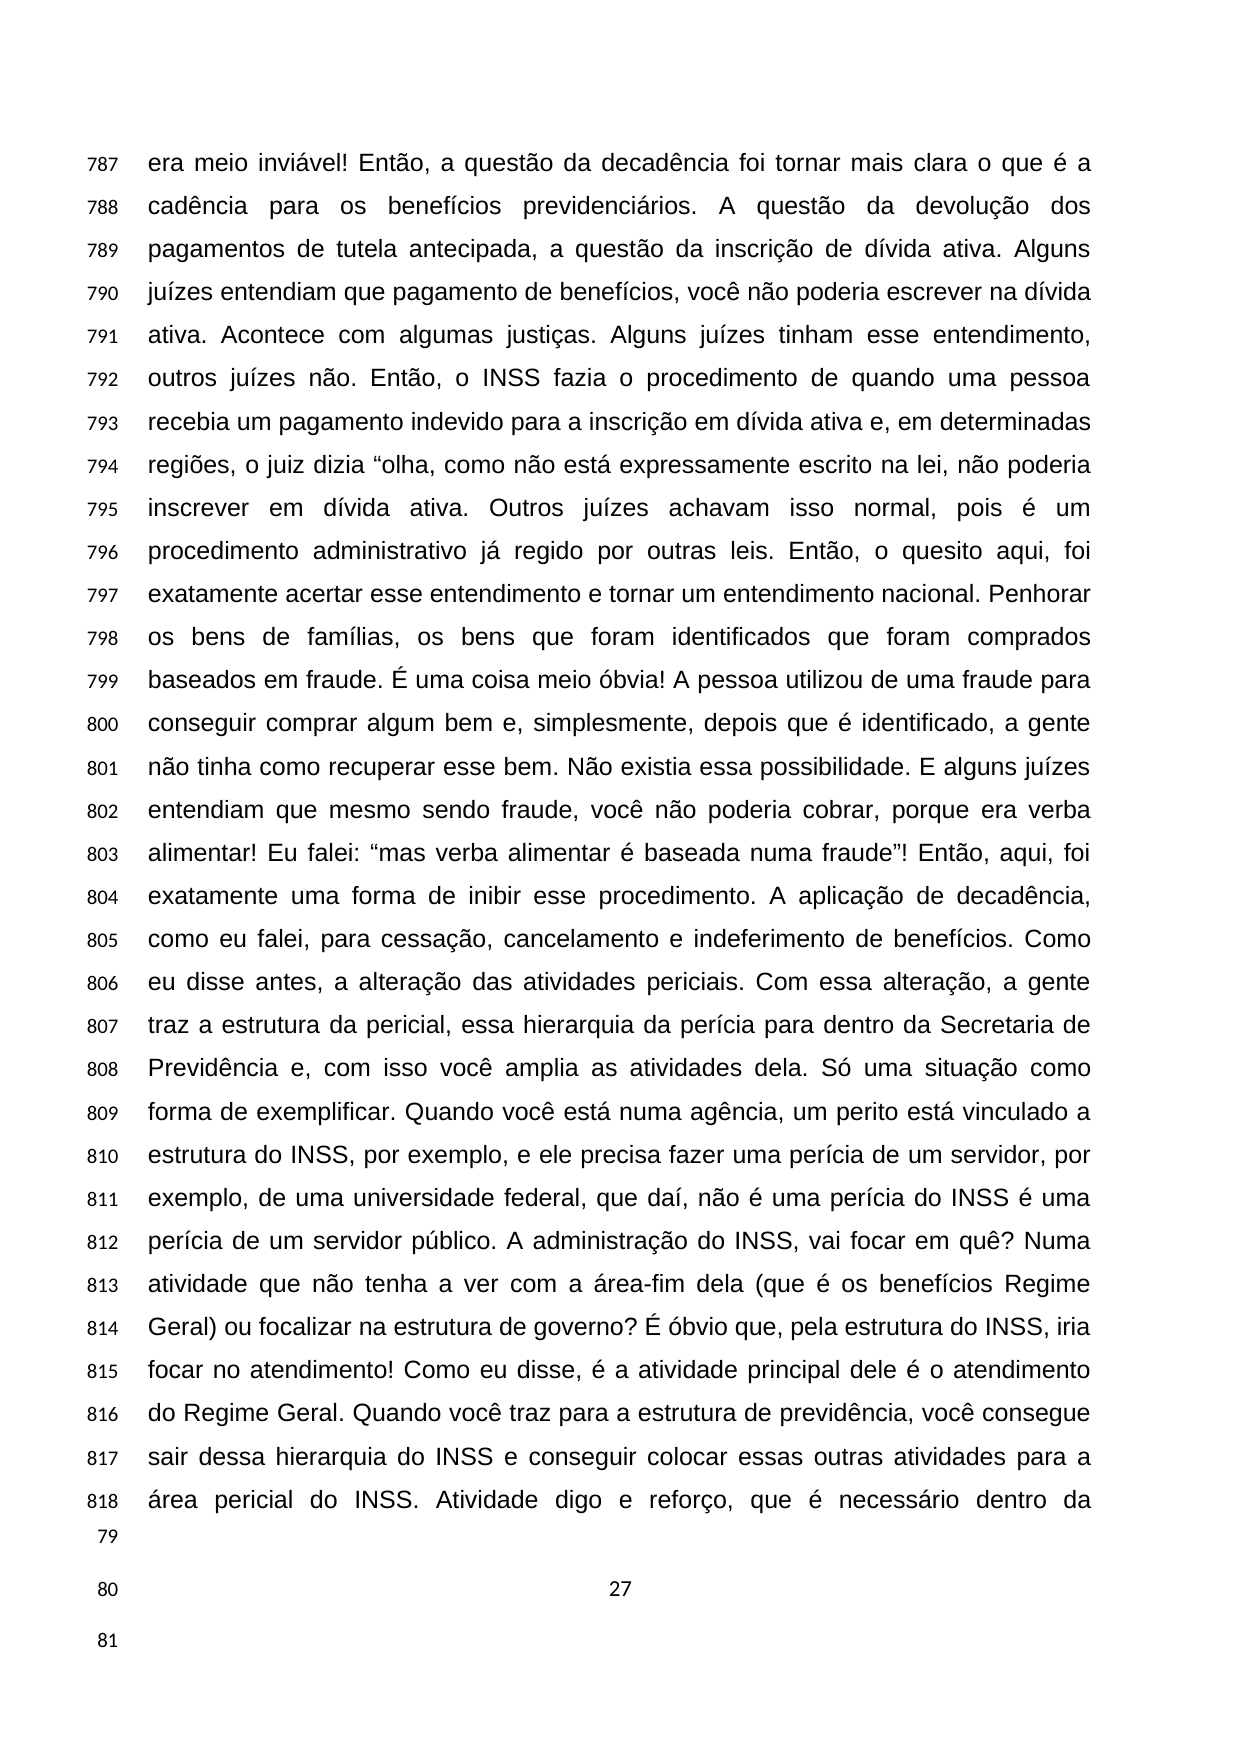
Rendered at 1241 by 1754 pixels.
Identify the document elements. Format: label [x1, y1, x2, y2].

text [148, 148, 1092, 1513]
